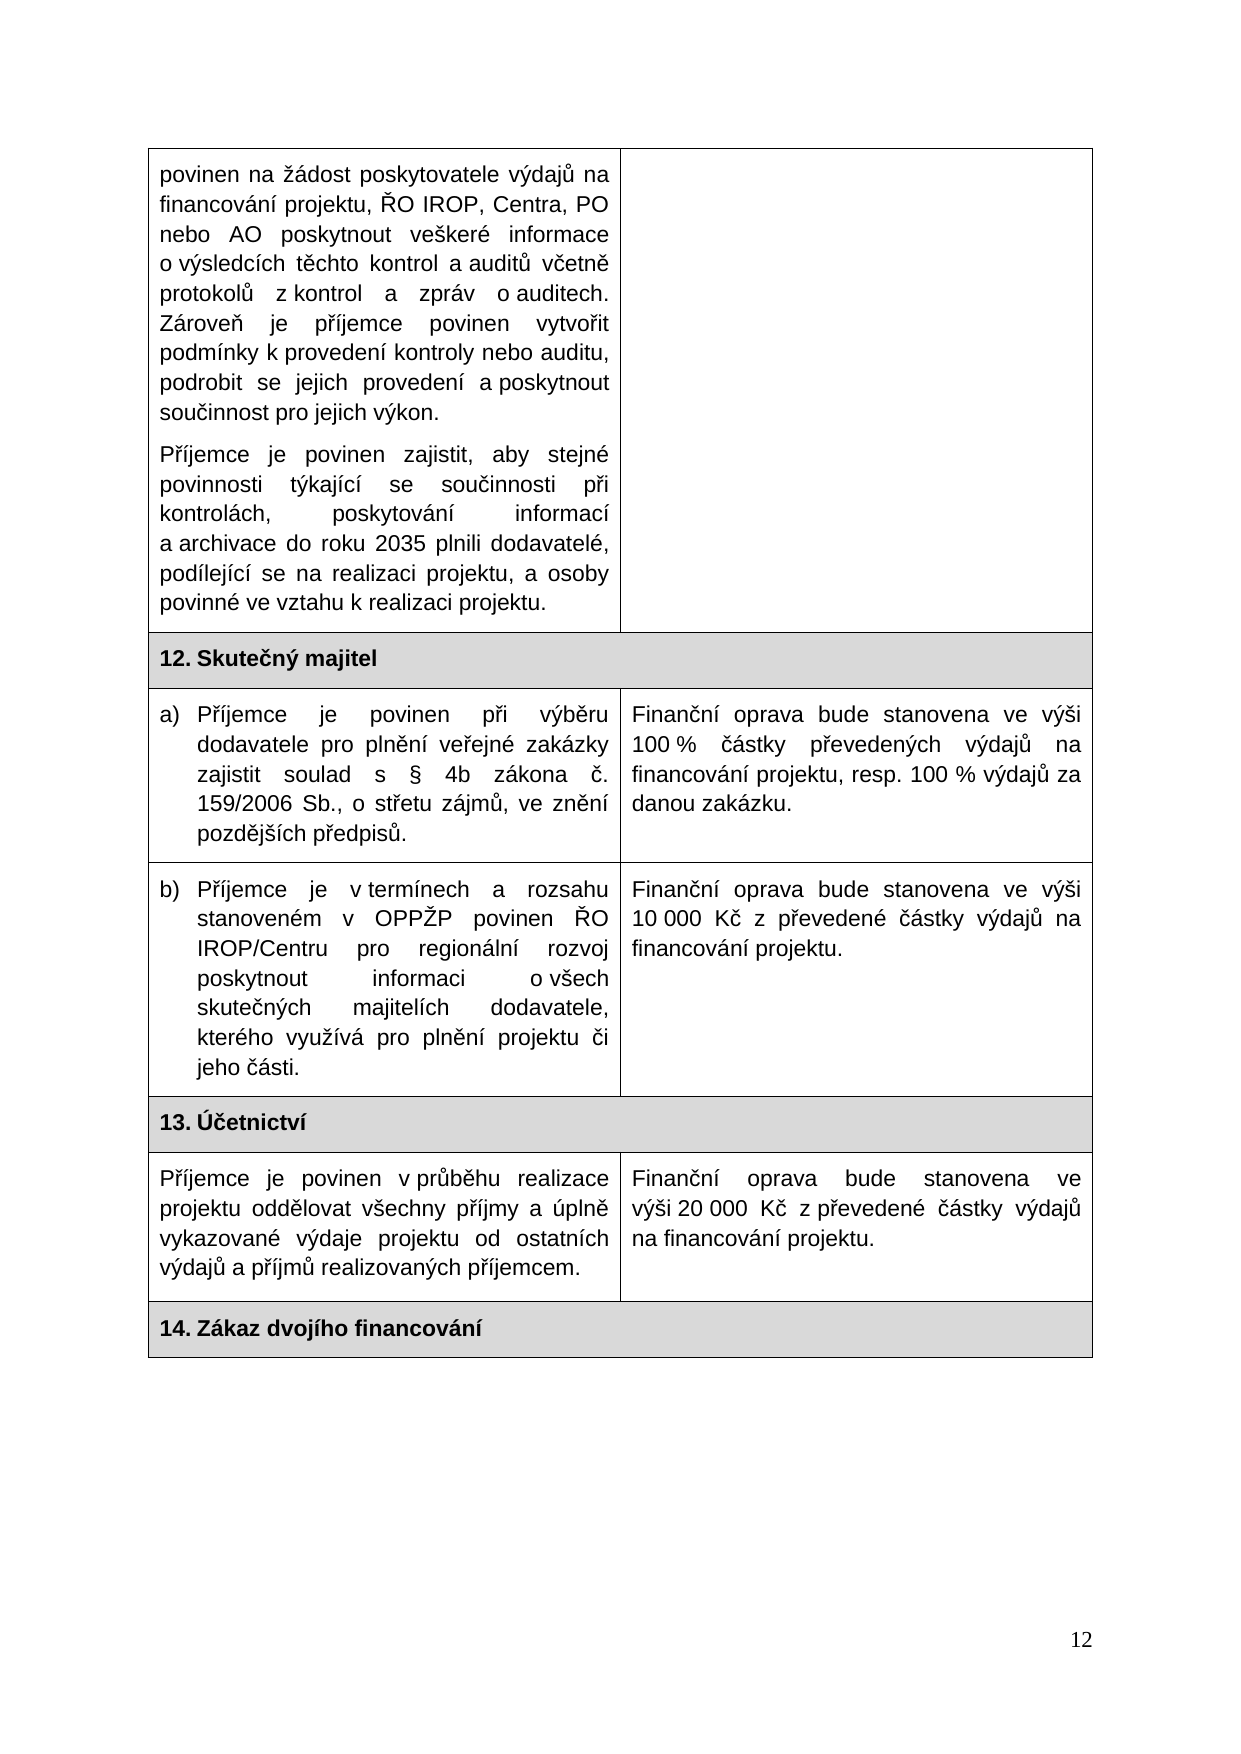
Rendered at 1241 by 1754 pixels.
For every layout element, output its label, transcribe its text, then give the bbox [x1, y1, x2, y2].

table_cell Finanční oprava bude stanovena ve výši 10 000 Kč z převedené částky výdajů na financování projektu. [621, 863, 1092, 1096]
table_cell Příjemce je v termínech a rozsahu stanoveném v OPPŽP povinen ŘO IROP/Centru pro regionální rozvoj poskytnout informaci o všech skutečných majitelích dodavatele, kterého využívá pro plnění projektu či jeho části. [149, 863, 620, 1096]
table_cell Příjemce je povinen v průběhu realizace projektu oddělovat všechny příjmy a úplně vykazované výdaje projektu od ostatních výdajů a příjmů realizovaných příjemcem. [149, 1153, 620, 1301]
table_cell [149, 149, 620, 632]
table_cell Finanční oprava bude stanovena ve výši 20 000 Kč z převedené částky výdajů na financování projektu. [621, 1153, 1092, 1301]
table_cell Skutečný majitel [149, 633, 1092, 688]
table_cell Zákaz dvojího financování [149, 1302, 1092, 1357]
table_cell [621, 149, 1092, 632]
table_cell Finanční oprava bude stanovena ve výši 100 % částky převedených výdajů na financování projektu, resp. 100 % výdajů za danou zakázku. [621, 689, 1092, 862]
table_cell Příjemce je povinen při výběru dodavatele pro plnění veřejné zakázky zajistit soulad s § 4b zákona č. 159/2006 Sb., o střetu zájmů, ve znění pozdějších předpisů. [149, 689, 620, 862]
table_cell Účetnictví [149, 1097, 1092, 1152]
